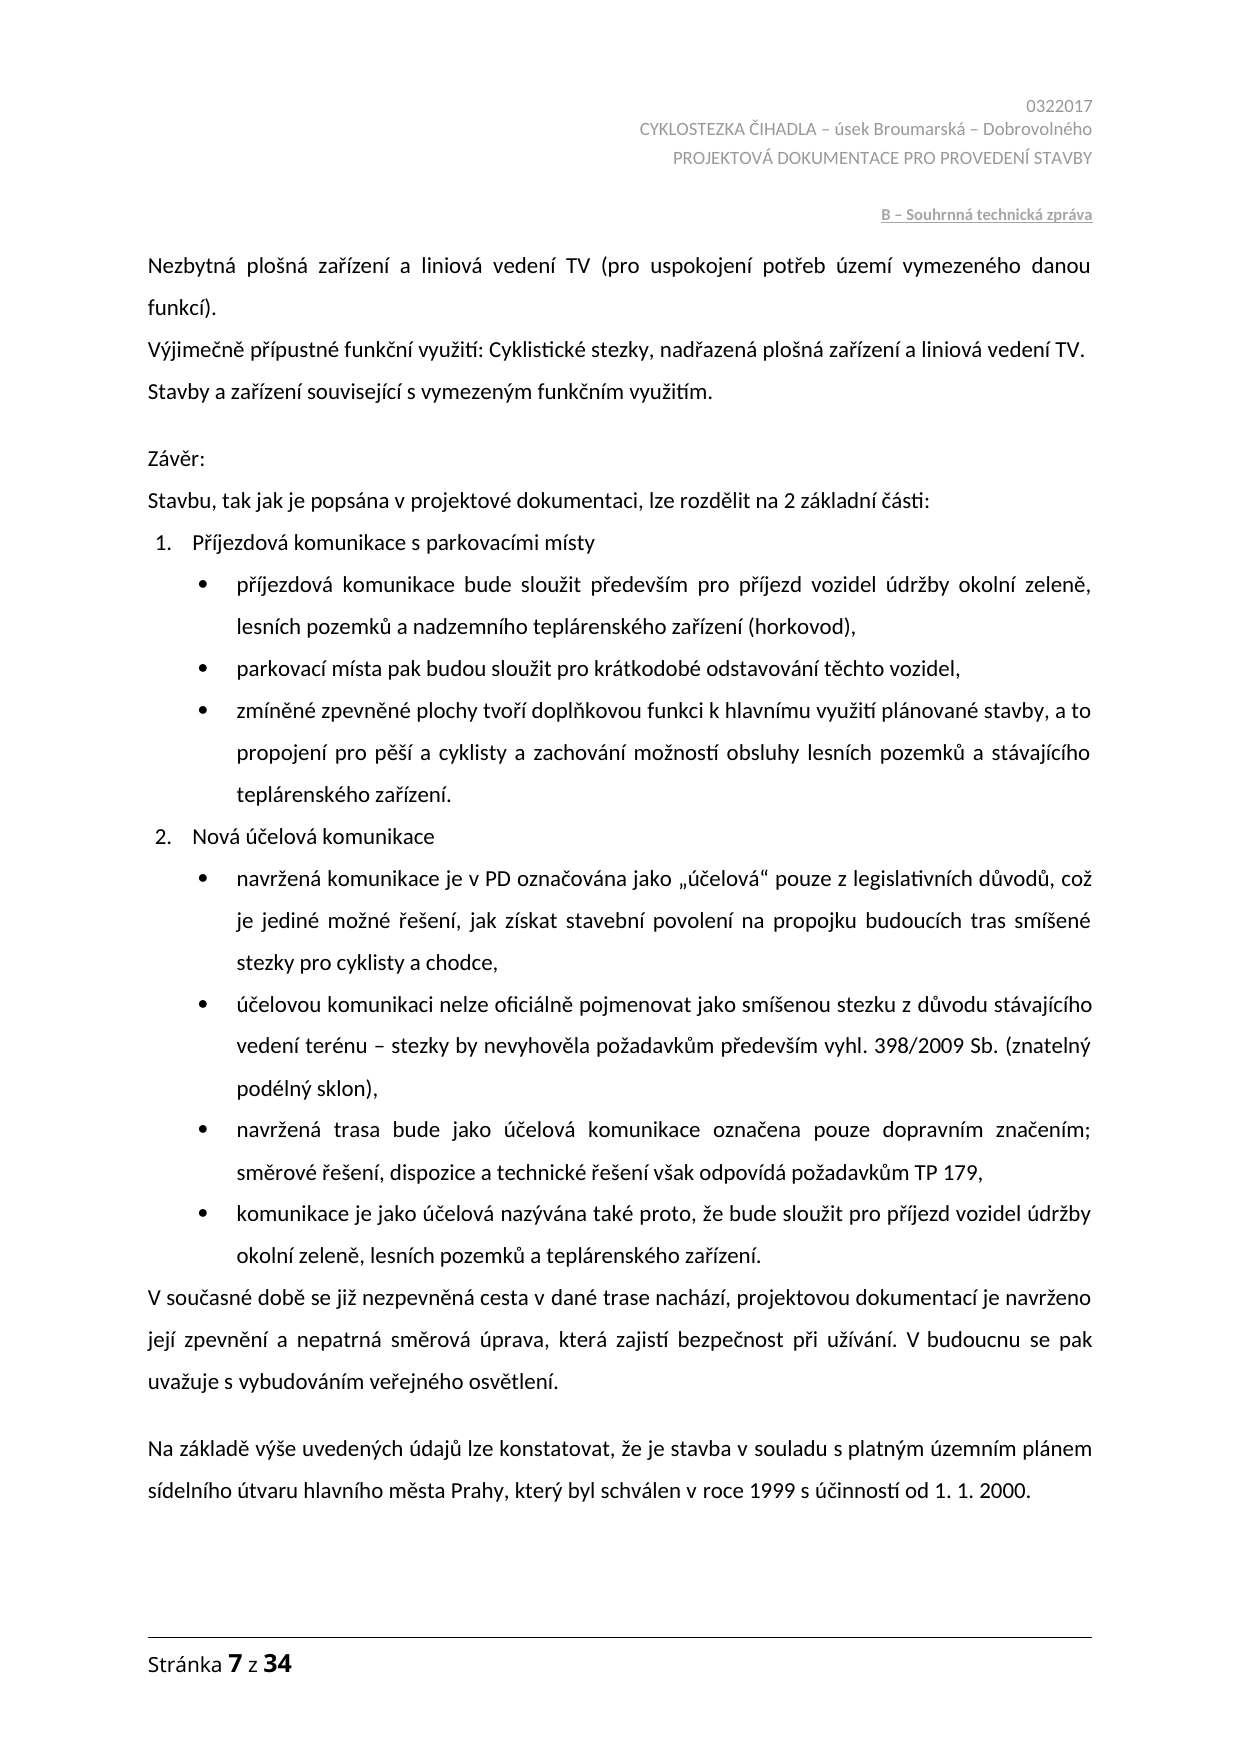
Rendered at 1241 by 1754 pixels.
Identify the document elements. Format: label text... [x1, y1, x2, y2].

text Na základě výše uvedených údajů lze konstatovat, že je stavba v souladu s platným územním plánem sídelního útvaru hlavního města Prahy, který byl schválen v roce 1999 s účinností od 1. 1. 2000. [148, 1434, 1092, 1504]
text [148, 251, 1092, 321]
list Nová účelová komunikace [154, 822, 1092, 850]
list komunikace je jako účelová nazývána také proto, že bude sloužit pro příjezd vozidel údržby okolní zeleně, lesních pozemků a teplárenského zařízení. [199, 1199, 1092, 1269]
text Výjimečně přípustné funkční využití: Cyklistické stezky, nadřazená plošná zařízení a liniová vedení TV. Stavby a zařízení související s vymezeným funkčním využitím. [148, 335, 1092, 405]
list navržená komunikace je v PD označována jako „účelová“ pouze z legislativních důvodů, což je jediné možné řešení, jak získat stavební povolení na propojku budoucích tras smíšené stezky pro cyklisty a chodce, [199, 864, 1092, 976]
list parkovací místa pak budou sloužit pro krátkodobé odstavování těchto vozidel, [199, 654, 1092, 682]
list navržená trasa bude jako účelová komunikace označena pouze dopravním značením; směrové řešení, dispozice a technické řešení však odpovídá požadavkům TP 179, [199, 1116, 1092, 1186]
text Stavbu, tak jak je popsána v projektové dokumentaci, lze rozdělit na 2 základní části: [148, 486, 1092, 514]
list zmíněné zpevněné plochy tvoří doplňkovou funkci k hlavnímu využití plánované stavby, a to propojení pro pěší a cyklisty a zachování možností obsluhy lesních pozemků a stávajícího teplárenského zařízení. [199, 696, 1092, 808]
list příjezdová komunikace bude sloužit především pro příjezd vozidel údržby okolní zeleně, lesních pozemků a nadzemního teplárenského zařízení (horkovod), [199, 570, 1092, 640]
list účelovou komunikaci nelze oficiálně pojmenovat jako smíšenou stezku z důvodu stávajícího vedení terénu – stezky by nevyhověla požadavkům především vyhl. 398/2009 Sb. (znatelný podélný sklon), [199, 990, 1092, 1102]
text V současné době se již nezpevněná cesta v dané trase nachází, projektovou dokumentací je navrženo její zpevnění a nepatrná směrová úprava, která zajistí bezpečnost při užívání. V budoucnu se pak uvažuje s vybudováním veřejného osvětlení. [148, 1283, 1092, 1396]
text Závěr: [148, 444, 1092, 472]
list Příjezdová komunikace s parkovacími místy [154, 528, 1092, 556]
